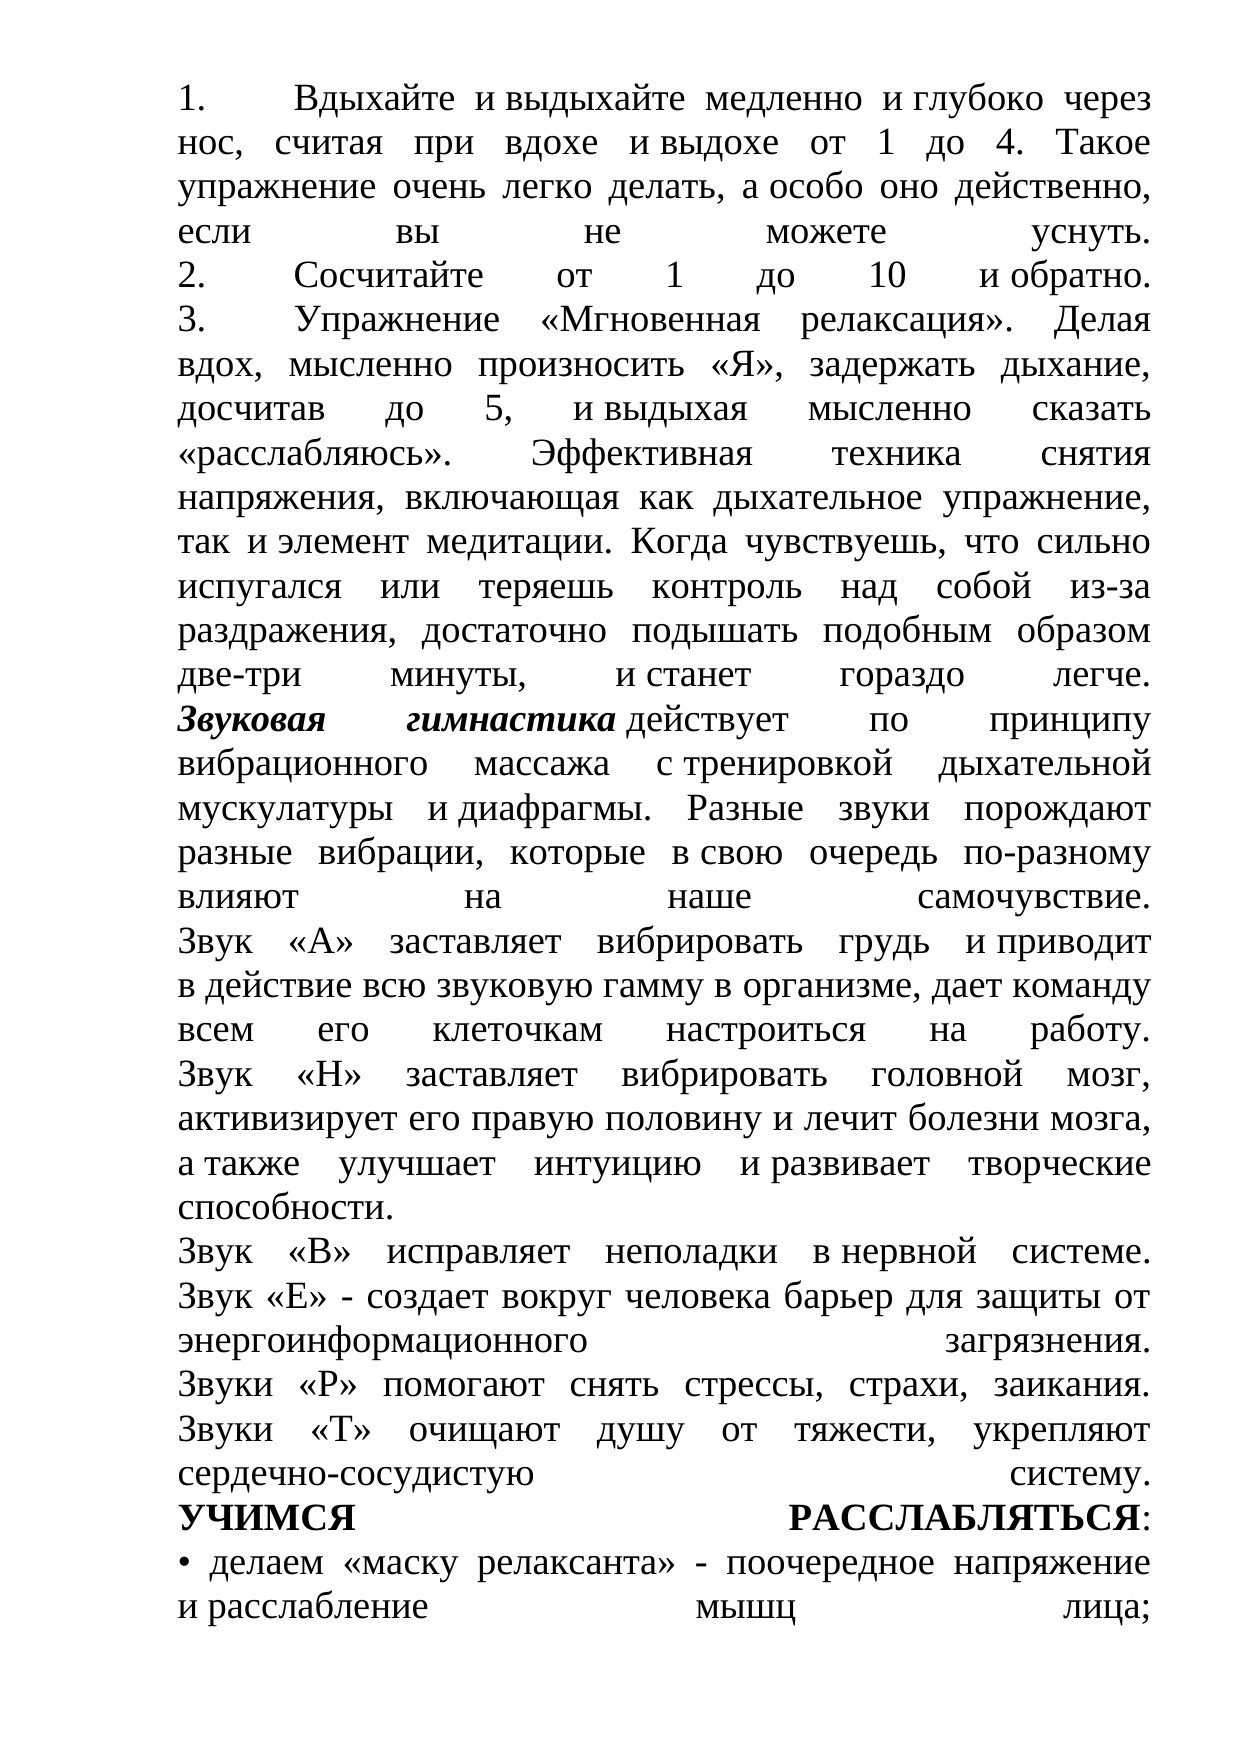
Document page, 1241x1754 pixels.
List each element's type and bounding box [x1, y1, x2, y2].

text [177, 74, 1152, 1627]
